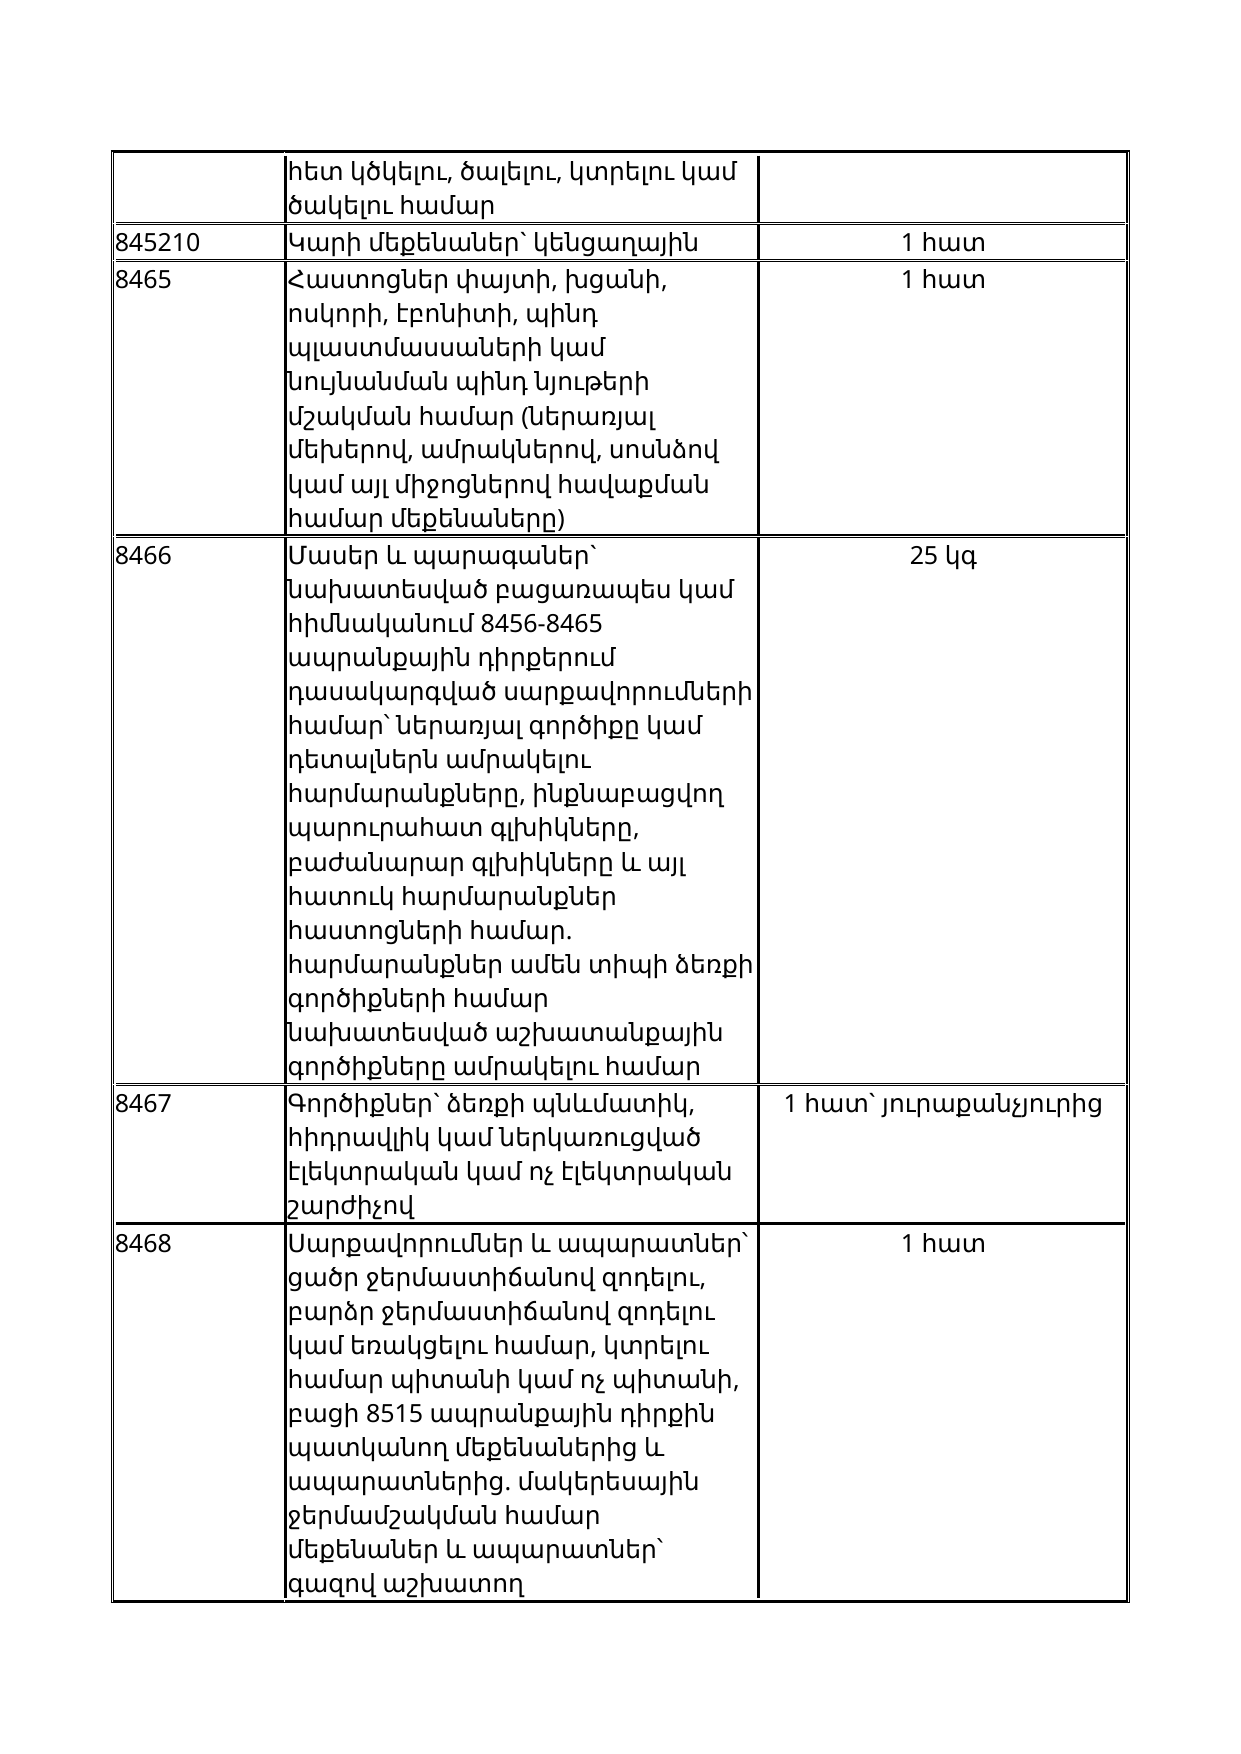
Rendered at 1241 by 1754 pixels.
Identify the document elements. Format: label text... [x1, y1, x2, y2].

table_cell 25 կգ [760, 534, 1127, 1083]
table_cell 8451 [114, 152, 285, 221]
table_cell 845210 [114, 221, 284, 259]
table_cell 1 հատ [758, 153, 1126, 221]
table_cell Հաստոցներ փայտի, խցանի, ոսկորի, էբոնիտի, պինդ պլաստմասսաների կամ նույնանման պինդ նյութերի մշակման համար (ներառյալ մեխերով, ամրակներով, սոսնձով կամ այլ միջոցներով հավաքման համար մեքենաները) [287, 262, 757, 534]
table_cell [285, 153, 758, 221]
table_cell 8468 [114, 1222, 285, 1600]
table_cell 1 հատ [758, 259, 1128, 534]
table_cell 1 հատ [760, 221, 1127, 259]
table_cell Սարքավորումներ և ապարատներ՝ ցածր ջերմաստիճանով զոդելու, բարձր ջերմաստիճանով զոդելու կամ եռակցելու համար, կտրելու համար պիտանի կամ ոչ պիտանի, բացի 8515 ապրանքային դիրքին պատկանող մեքենաներից և ապարատներից. մակերեսային ջերմամշակման համար մեքենաներ և ապարատներ՝ գազով աշխատող [285, 1225, 758, 1600]
table_cell 1 հատ [758, 1222, 1126, 1600]
table_cell Գործիքներ` ձեռքի պնևմատիկ, հիդրավլիկ կամ ներկառուցված էլեկտրական կամ ոչ էլեկտրական շարժիչով [287, 1086, 757, 1222]
table_cell Մասեր և պարագաներ` նախատեսված բացառապես կամ հիմնականում 8456-8465 ապրանքային դիրքերում դասակարգված սարքավորումների համար՝ ներառյալ գործիքը կամ դետալներն ամրակելու հարմարանքները, ինքնաբացվող պարուրահատ գլխիկները, բաժանարար գլխիկները և այլ հատուկ հարմարանքներ հաստոցների համար. հարմարանքներ ամեն տիպի ձեռքի գործիքների համար նախատեսված աշխատանքային գործիքները ամրակելու համար [287, 538, 757, 1083]
table_cell 1 հատ` յուրաքանչյուրից [758, 1083, 1128, 1222]
table_cell 8466 [114, 534, 284, 1083]
table_cell 8467 [112, 1083, 285, 1222]
table_cell Կարի մեքենաներ` կենցաղային [287, 225, 757, 259]
table_cell 8465 [112, 259, 285, 534]
